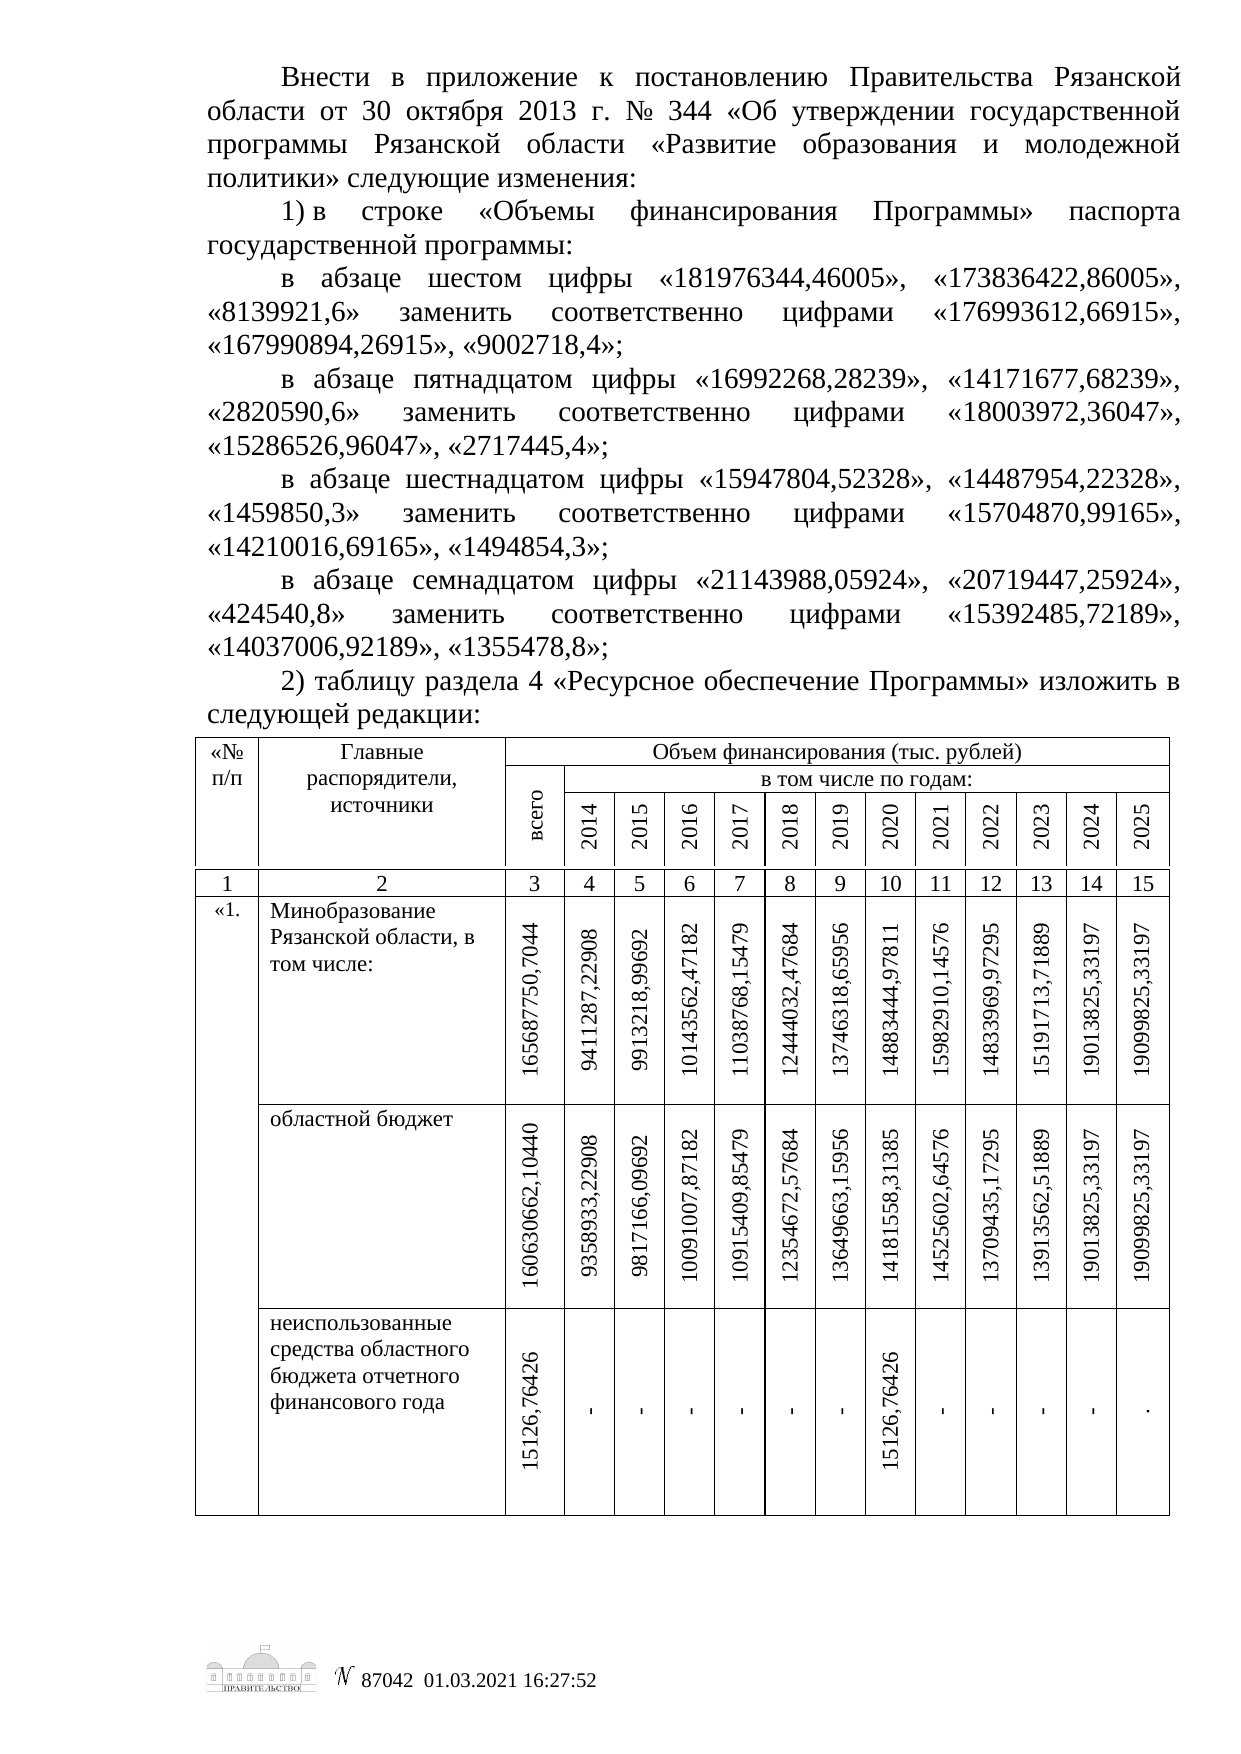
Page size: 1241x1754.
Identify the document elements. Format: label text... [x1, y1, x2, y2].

table_cell 9817166,09692 [615, 1105, 664, 1308]
table_cell [196, 1104, 258, 1514]
table_cell 165687750,7044 [506, 897, 564, 1103]
table_header 3 [506, 870, 564, 896]
table_cell «1. [196, 897, 258, 1103]
table_cell 160630662,10440 [506, 1105, 564, 1308]
table_header Главные распорядители, источники [259, 738, 505, 866]
table_cell 2024 [1067, 793, 1116, 866]
table_cell 2025 [1117, 793, 1169, 866]
table_cell 2023 [1017, 793, 1066, 866]
picture [330, 1663, 359, 1687]
table_cell 2017 [715, 793, 764, 866]
table_cell - [816, 1309, 865, 1514]
table_cell 19099825,33197 [1117, 1105, 1169, 1308]
table_cell 15126,76426 [506, 1309, 564, 1514]
table_header 11 [916, 870, 965, 896]
table_cell 2019 [816, 793, 865, 866]
table_cell 15982910,14576 [916, 897, 965, 1103]
table_cell неиспользованные средства областного бюджета отчетного финансового года [259, 1309, 505, 1514]
table_cell 9358933,22908 [565, 1105, 614, 1308]
table_cell 2014 [565, 793, 614, 866]
text в абзаце пятнадцатом цифры «16992268,28239», «14171677,68239», «2820590,6» заменить соответственно цифрами «18003972,36047», «15286526,96047», «2717445,4»; [207, 361, 1181, 462]
table_cell . - [1117, 1309, 1169, 1514]
table_header 9 [816, 870, 865, 896]
table_cell всего [506, 766, 564, 866]
table_cell 13649663,15956 [816, 1105, 865, 1308]
table_cell областной бюджет [259, 1105, 505, 1308]
table_header 6 [665, 870, 714, 896]
table_cell 14181558,31385 [866, 1105, 915, 1308]
table_cell 14525602,64576 [916, 1105, 965, 1308]
text в абзаце шестнадцатом цифры «15947804,52328», «14487954,22328», «1459850,3» заменить соответственно цифрами «15704870,99165», «14210016,69165», «1494854,3»; [207, 462, 1181, 562]
table_cell 2015 [615, 793, 664, 866]
table_header 7 [715, 870, 764, 896]
table_cell 2016 [665, 793, 714, 866]
table_cell 2022 [966, 793, 1016, 866]
table_header Объем финансирования (тыс. рублей) [506, 738, 1169, 764]
table_header 8 [766, 870, 815, 896]
table_cell 10091007,87182 [665, 1105, 714, 1308]
table_cell 2021 [916, 793, 965, 866]
list в абзаце шестом цифры «181976344,46005», «173836422,86005», «8139921,6» заменить соответственно цифрами «176993612,66915», «167990894,26915», «9002718,4»; [207, 260, 1181, 361]
table_header 13 [1017, 870, 1066, 896]
table_cell 9913218,99692 [615, 897, 664, 1103]
table_cell 11038768,15479 [715, 897, 764, 1103]
table_header 14 [1067, 870, 1116, 896]
table_cell 14883444,97811 [866, 897, 915, 1103]
table_header 15 [1117, 870, 1169, 896]
table_cell Минобразование Рязанской области, в том числе: [259, 897, 505, 1103]
table_cell в том числе по годам: [565, 766, 1169, 792]
table_cell - [916, 1309, 965, 1514]
table_cell - [766, 1309, 815, 1514]
table_cell 13746318,65956 [816, 897, 865, 1103]
picture [206, 1645, 317, 1692]
table_header 1 [196, 870, 258, 896]
table_cell - [665, 1309, 714, 1514]
table_cell 9411287,22908 [565, 897, 614, 1103]
table_cell 12354672,57684 [766, 1105, 815, 1308]
table_cell 14833969,97295 [966, 897, 1016, 1103]
table_header 4 [565, 870, 614, 896]
table_header 2 [259, 870, 505, 896]
text в абзаце семнадцатом цифры «21143988,05924», «20719447,25924», «424540,8» заменить соответственно цифрами «15392485,72189», «14037006,92189», «1355478,8»; [207, 562, 1181, 663]
table_cell 19013825,33197 [1067, 897, 1116, 1103]
table_cell - [966, 1309, 1016, 1514]
table_cell - [1017, 1309, 1066, 1514]
table_cell 15191713,71889 [1017, 897, 1066, 1103]
table_cell - [615, 1309, 664, 1514]
table_cell 19099825,33197 [1117, 897, 1169, 1103]
table_cell 19013825,33197 [1067, 1105, 1116, 1308]
text Внести в приложение к постановлению Правительства Рязанской области от 30 октября 2013 г. № 344 «Об утверждении государственной программы Рязанской области «Развитие образования и молодежной политики» следующие изменения: [207, 59, 1181, 193]
table_header 12 [966, 870, 1016, 896]
table_cell - [565, 1309, 614, 1514]
list 1) в строке «Объемы финансирования Программы» паспорта государственной программы: [207, 193, 1181, 260]
table_cell 2020 [866, 793, 915, 866]
table_cell 2018 [766, 793, 815, 866]
table_cell - [715, 1309, 764, 1514]
table_cell 10915409,85479 [715, 1105, 764, 1308]
table_header «№ п/п [196, 738, 258, 866]
table_cell 12444032,47684 [766, 897, 815, 1103]
table_cell 13913562,51889 [1017, 1105, 1066, 1308]
table_cell - [1067, 1309, 1116, 1514]
table_header 10 [866, 870, 915, 896]
table_header 5 [615, 870, 664, 896]
list 2) таблицу раздела 4 «Ресурсное обеспечение Программы» изложить в следующей редакции: [207, 663, 1181, 730]
table_cell 13709435,17295 [966, 1105, 1016, 1308]
table_cell 10143562,47182 [665, 897, 714, 1103]
table_cell 15126,76426 [866, 1309, 915, 1514]
